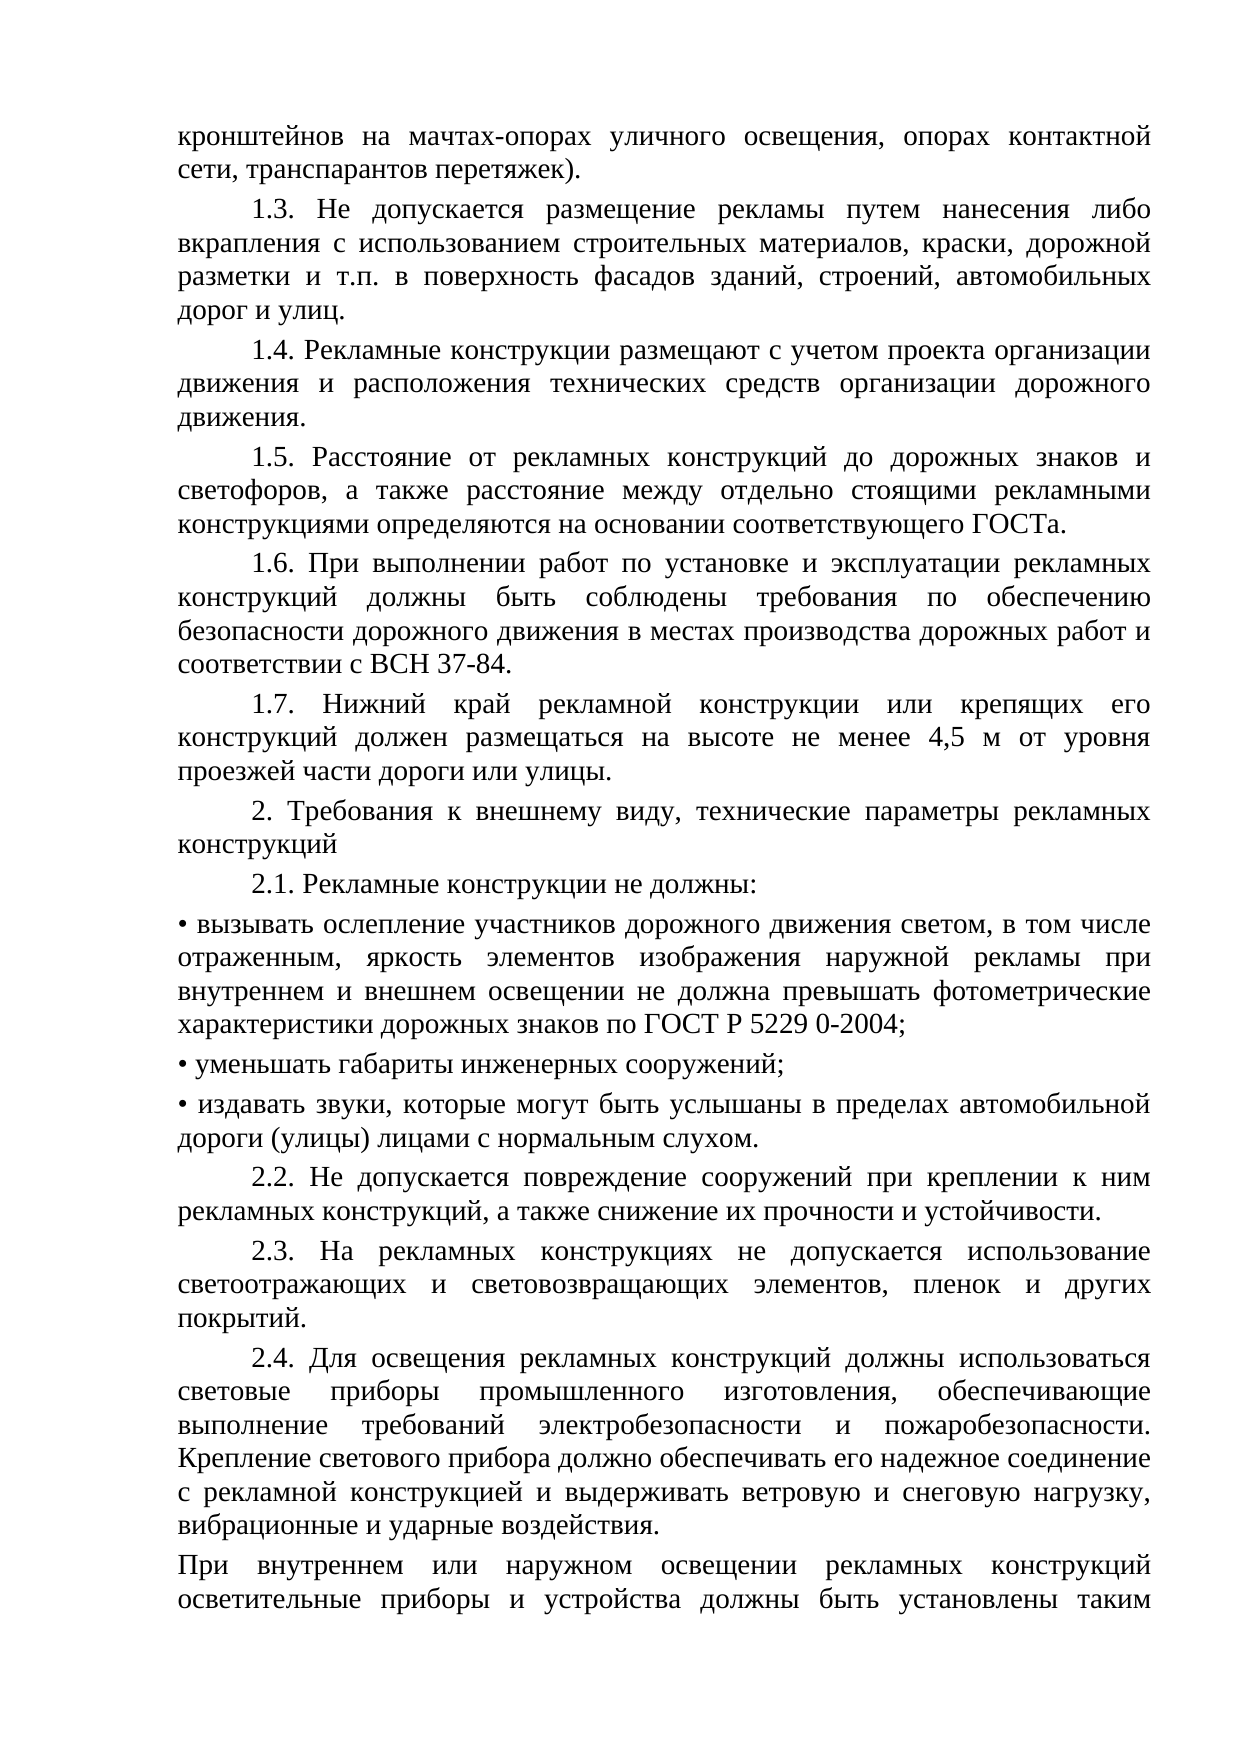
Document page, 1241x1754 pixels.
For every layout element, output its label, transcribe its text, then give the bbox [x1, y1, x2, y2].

text 2.3. На рекламных конструкциях не допускается использование светоотражающих и световозвращающих элементов, пленок и других покрытий. [177, 1233, 1152, 1333]
text 1.4. Рекламные конструкции размещают с учетом проекта организации движения и расположения технических средств организации дорожного движения. [177, 332, 1152, 432]
text 1.6. При выполнении работ по установке и эксплуатации рекламных конструкций должны быть соблюдены требования по обеспечению безопасности дорожного движения в местах производства дорожных работ и соответствии с ВСН 37-84. [177, 546, 1152, 680]
text 1.5. Расстояние от рекламных конструкций до дорожных знаков и светофоров, а также расстояние между отдельно стоящими рекламными конструкциями определяются на основании соответствующего ГОСТа. [177, 439, 1152, 539]
text • издавать звуки, которые могут быть услышаны в пределах автомобильной дороги (улицы) лицами с нормальным слухом. [177, 1086, 1152, 1153]
text • уменьшать габариты инженерных сооружений; [177, 1046, 1152, 1080]
text • вызывать ослепление участников дорожного движения светом, в том числе отраженным, яркость элементов изображения наружной рекламы при внутреннем и внешнем освещении не должна превышать фотометрические характеристики дорожных знаков по ГОСТ Р 5229 0-2004; [177, 906, 1152, 1040]
text 2.4. Для освещения рекламных конструкций должны использоваться световые приборы промышленного изготовления, обеспечивающие выполнение требований электробезопасности и пожаробезопасности. Крепление светового прибора должно обеспечивать его надежное соединение с рекламной конструкцией и выдерживать ветровую и снеговую нагрузку, вибрационные и ударные воздействия. [177, 1340, 1152, 1541]
text 1.7. Нижний край рекламной конструкции или крепящих его конструкций должен размещаться на высоте не менее 4,5 м от уровня проезжей части дороги или улицы. [177, 686, 1152, 787]
text 2. Требования к внешнему виду, технические параметры рекламных конструкций [177, 793, 1152, 860]
text 2.1. Рекламные конструкции не должны: [177, 866, 1152, 900]
text 2.2. Не допускается повреждение сооружений при креплении к ним рекламных конструкций, а также снижение их прочности и устойчивости. [177, 1159, 1152, 1227]
text 1.3. Не допускается размещение рекламы путем нанесения либо вкрапления с использованием строительных материалов, краски, дорожной разметки и т.п. в поверхность фасадов зданий, строений, автомобильных дорог и улиц. [177, 191, 1152, 326]
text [177, 1547, 1152, 1614]
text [177, 118, 1152, 185]
